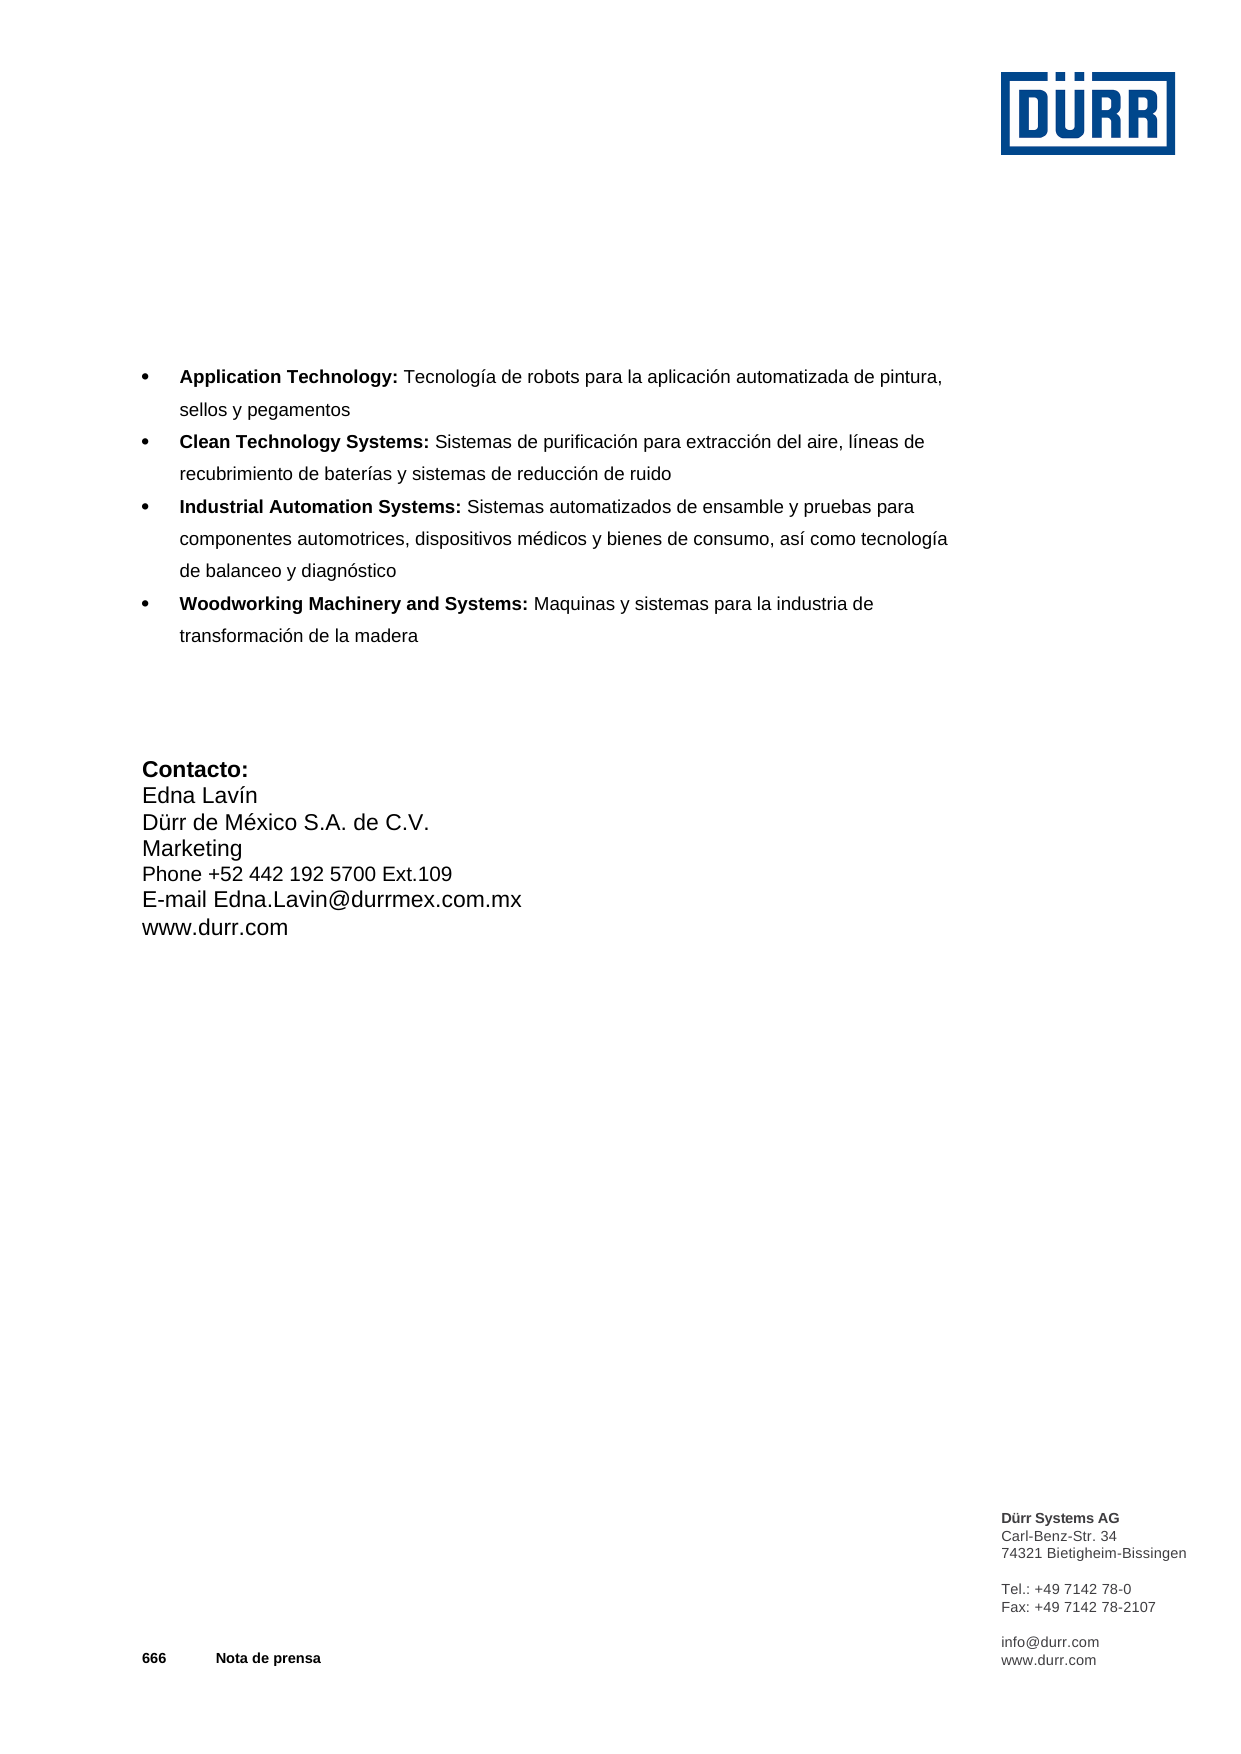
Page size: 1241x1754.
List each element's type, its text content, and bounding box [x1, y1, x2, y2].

list Industrial Automation Systems: Sistemas automatizados de ensamble y pruebas para componentes automotrices, dispositivos médicos y bienes de consumo, así como tecnología de balanceo y diagnóstico [142, 496, 951, 582]
text Contacto: [142, 756, 949, 782]
text Edna Lavín Dürr de México S.A. de C.V. Marketing [142, 782, 951, 862]
list Woodworking Machinery and Systems: Maquinas y sistemas para la industria de transformación de la madera [142, 592, 948, 646]
picture [1001, 72, 1175, 155]
text Phone +52 442 192 5700 Ext.109 E-mail Edna.Lavin@durrmex.com.mx www.durr.com [142, 862, 951, 941]
list Clean Technology Systems: Sistemas de purificación para extracción del aire, líneas de recubrimiento de baterías y sistemas de reducción de ruido [142, 431, 948, 485]
list Application Technology: Tecnología de robots para la aplicación automatizada de pintura, sellos y pegamentos [142, 366, 951, 420]
